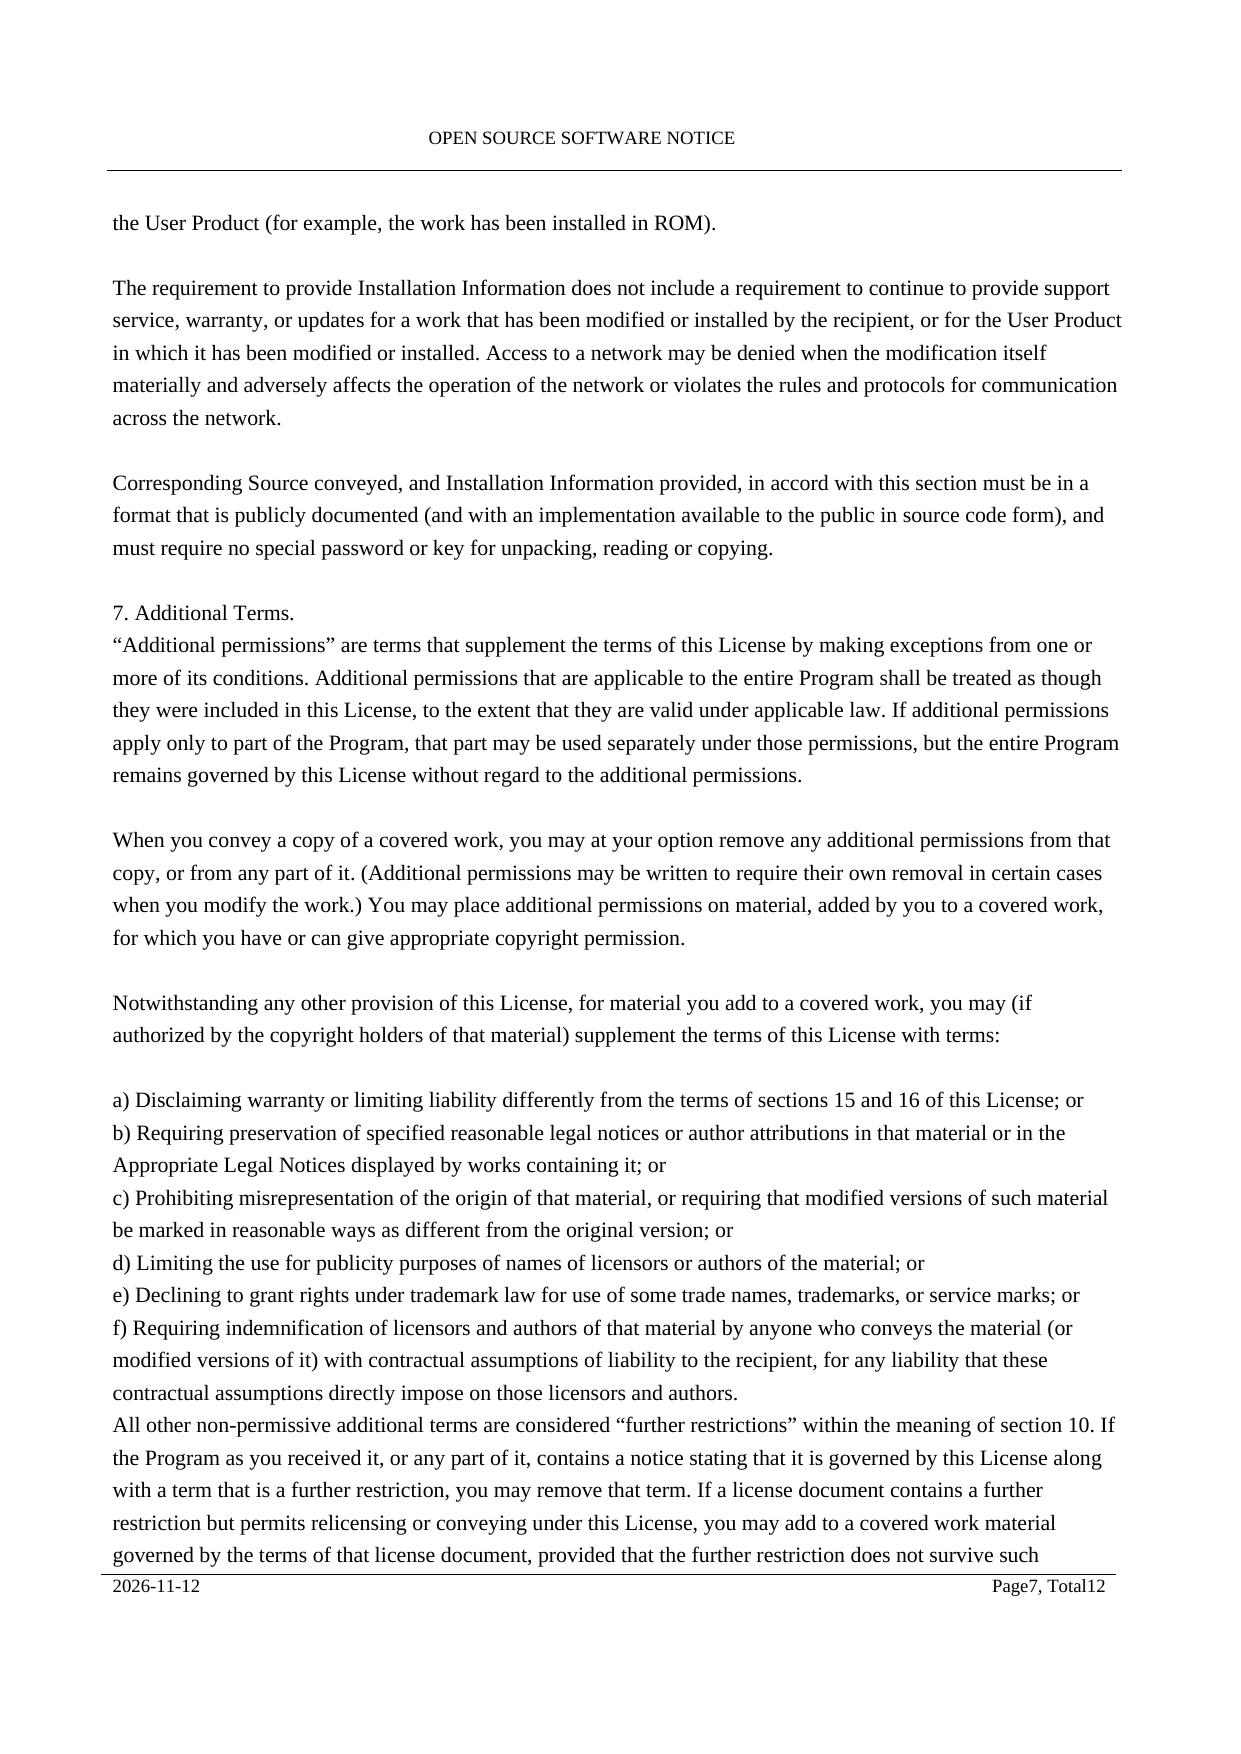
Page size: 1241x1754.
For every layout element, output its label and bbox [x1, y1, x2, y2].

text [112, 206, 1128, 1571]
